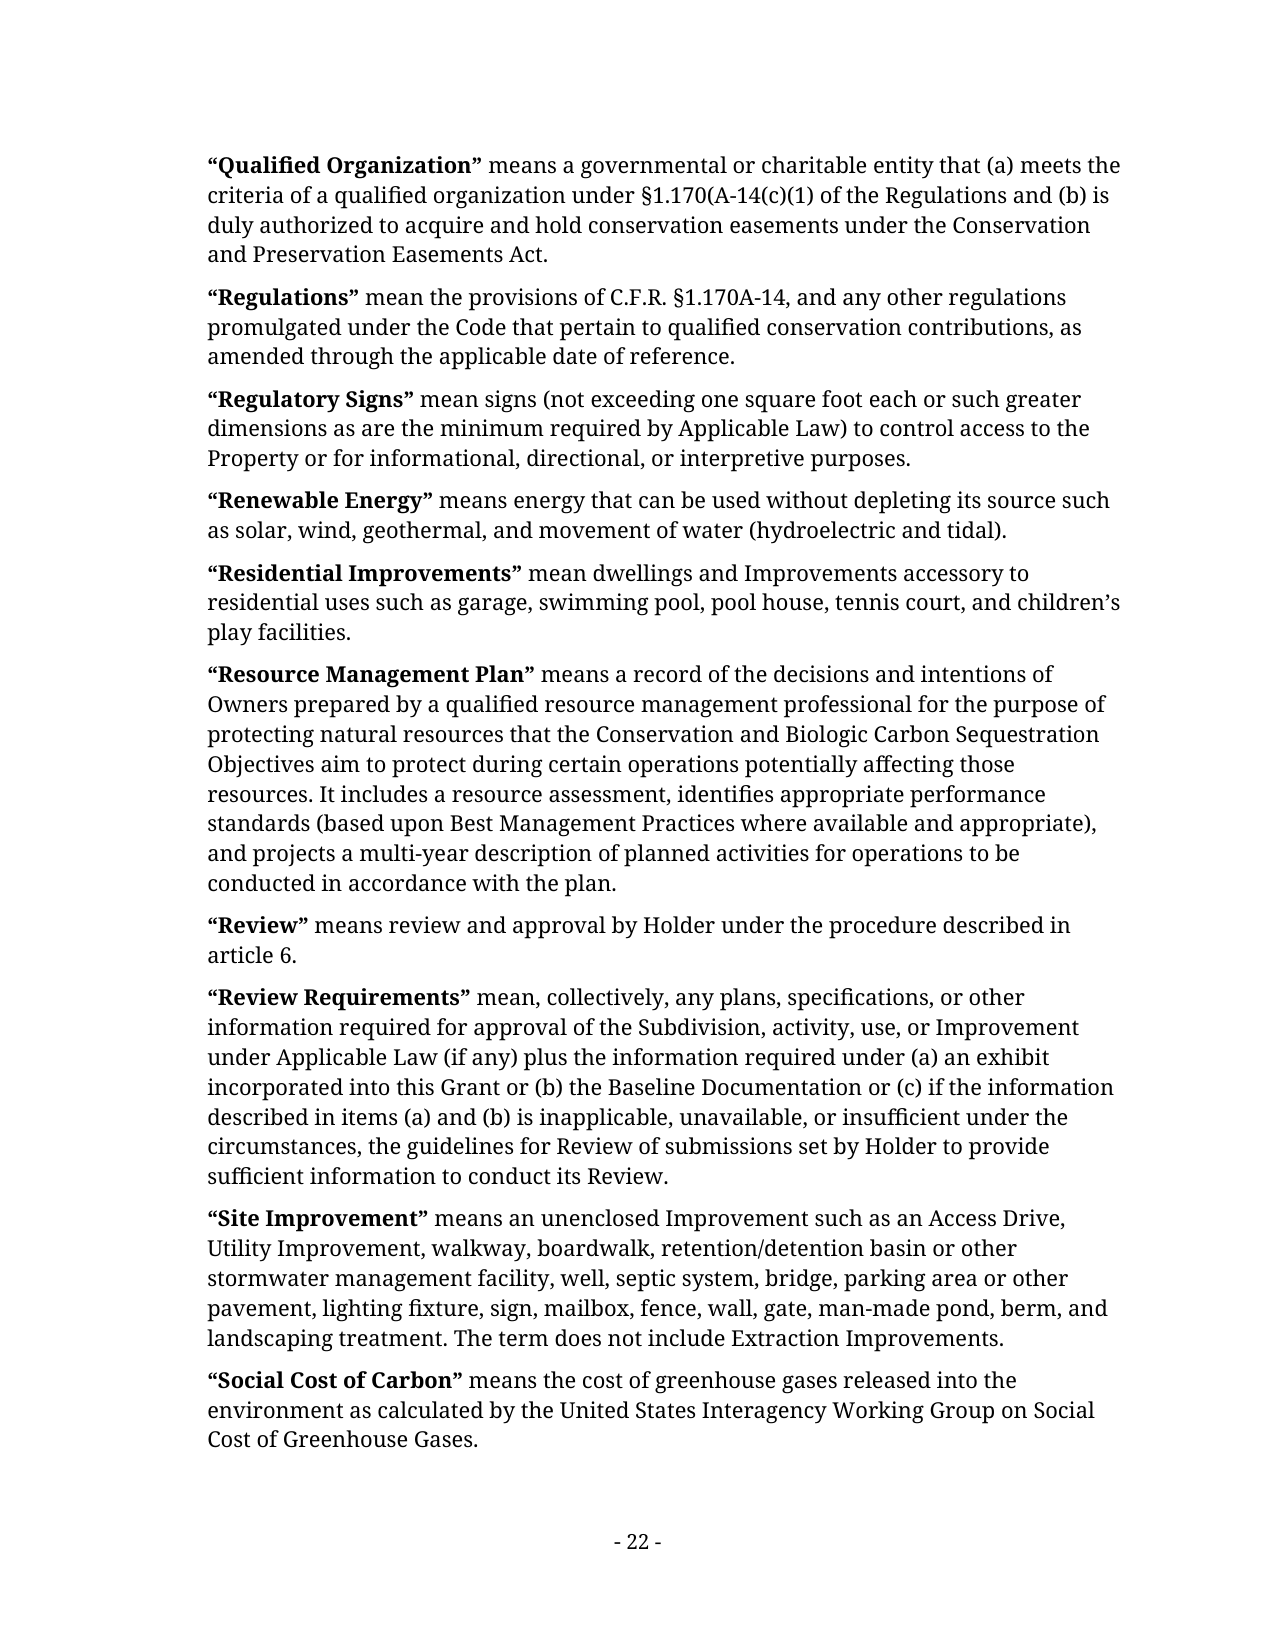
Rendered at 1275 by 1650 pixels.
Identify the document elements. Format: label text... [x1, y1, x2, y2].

text “Regulatory Signs” mean signs (not exceeding one square foot each or such greater dimensions as are the minimum required by Applicable Law) to control access to the Property or for informational, directional, or interpretive purposes. [207, 383, 1125, 473]
text “Social Cost of Carbon” means the cost of greenhouse gases released into the environment as calculated by the United States Interagency Working Group on Social Cost of Greenhouse Gases. [207, 1365, 1125, 1454]
text “Regulations” mean the provisions of C.F.R. §1.170A-14, and any other regulations promulgated under the Code that pertain to qualified conservation contributions, as amended through the applicable date of reference. [207, 282, 1125, 371]
text “Residential Improvements” mean dwellings and Improvements accessory to residential uses such as garage, swimming pool, pool house, tennis court, and children’s play facilities. [207, 557, 1125, 647]
text “Review Requirements” mean, collectively, any plans, specifications, or other information required for approval of the Subdivision, activity, use, or Improvement under Applicable Law (if any) plus the information required under (a) an exhibit incorporated into this Grant or (b) the Baseline Documentation or (c) if the information described in items (a) and (b) is inapplicable, unavailable, or insufficient under the circumstances, the guidelines for Review of submissions set by Holder to provide sufficient information to conduct its Review. [207, 982, 1125, 1191]
text “Qualified Organization” means a governmental or charitable entity that (a) meets the criteria of a qualified organization under §1.170(A-14(c)(1) of the Regulations and (b) is duly authorized to acquire and hold conservation easements under the Conservation and Preservation Easements Act. [207, 150, 1125, 269]
text “Review” means review and approval by Holder under the procedure described in article 6. [207, 910, 1125, 970]
text “Renewable Energy” means energy that can be used without depleting its source such as solar, wind, geothermal, and movement of water (hydroelectric and tidal). [207, 485, 1125, 545]
text “Site Improvement” means an unenclosed Improvement such as an Access Drive, Utility Improvement, walkway, boardwalk, retention/detention basin or other stormwater management facility, well, septic system, bridge, parking area or other pavement, lighting fixture, sign, mailbox, fence, wall, gate, man-made pond, berm, and landscaping treatment. The term does not include Extraction Improvements. [207, 1203, 1125, 1352]
text “Resource Management Plan” means a record of the decisions and intentions of Owners prepared by a qualified resource management professional for the purpose of protecting natural resources that the Conservation and Biologic Carbon Sequestration Objectives aim to protect during certain operations potentially affecting those resources. It includes a resource assessment, identifies appropriate performance standards (based upon Best Management Practices where available and appropriate), and projects a multi-year description of planned activities for operations to be conducted in accordance with the plan. [207, 659, 1125, 898]
